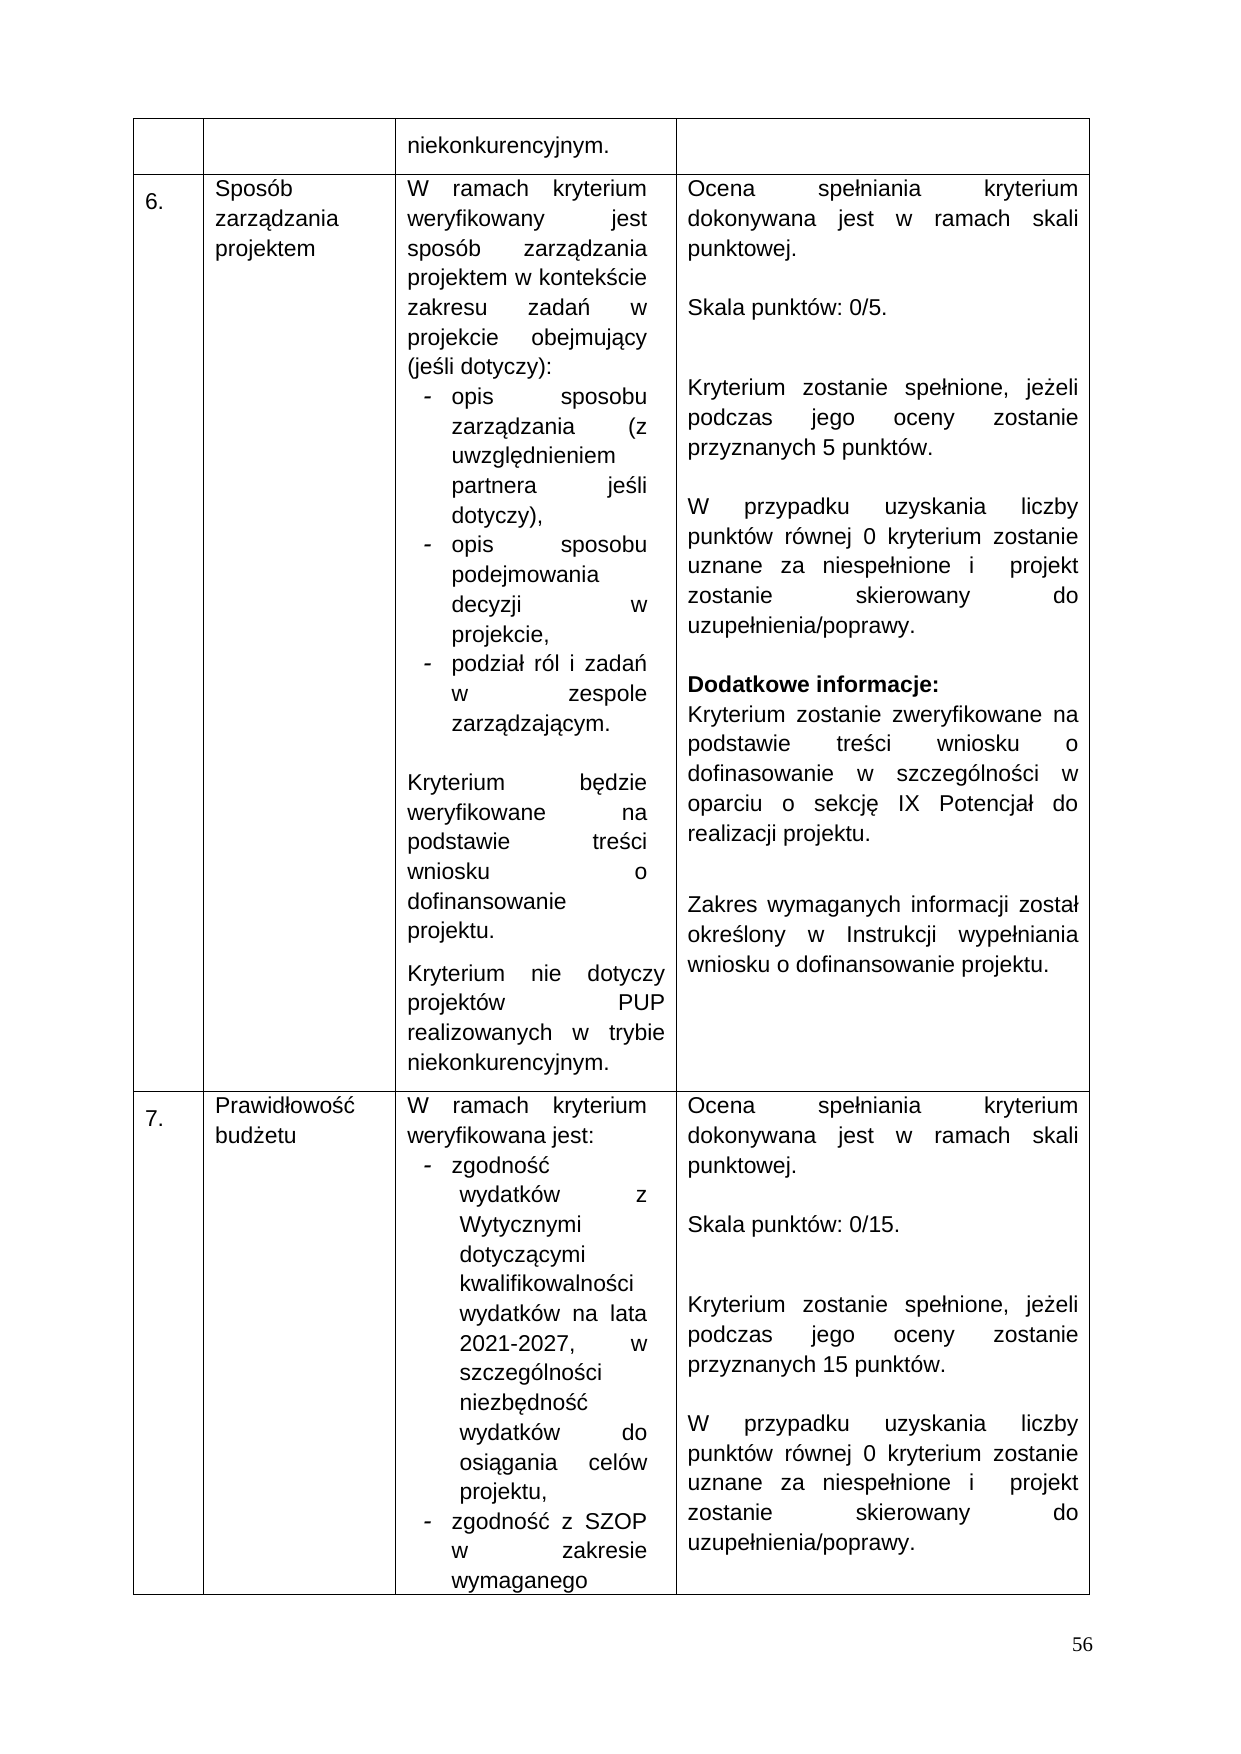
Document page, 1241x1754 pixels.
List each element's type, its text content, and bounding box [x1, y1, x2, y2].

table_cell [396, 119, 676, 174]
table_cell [204, 1092, 395, 1593]
table_cell Sposób zarządzania projektem [204, 175, 395, 1091]
table_cell [134, 1092, 203, 1593]
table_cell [396, 1092, 676, 1593]
table_cell W ramach kryterium weryfikowany jest sposób zarządzania projektem w kontekście zakresu zadań w projekcie obejmujący (jeśli dotyczy): opis sposobu zarządzania (z uwzględnieniem partnera jeśli dotyczy), opis sposobu podejmowania decyzji w projekcie, podział ról i zadań w zespole zarządzającym. Kryterium będzie weryfikowane na podstawie treści wniosku o dofinansowanie projektu. Kryterium nie dotyczy projektów PUP realizowanych w trybie niekonkurencyjnym. [396, 175, 676, 1091]
table_cell [134, 119, 203, 174]
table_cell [204, 119, 395, 174]
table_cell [677, 1092, 1089, 1593]
table_cell [134, 175, 203, 1091]
table_cell Ocena spełniania kryterium dokonywana jest w ramach skali punktowej. Skala punktów: 0/5. Kryterium zostanie spełnione, jeżeli podczas jego oceny zostanie przyznanych 5 punktów. W przypadku uzyskania liczby punktów równej 0 kryterium zostanie uznane za niespełnione i projekt zostanie skierowany do uzupełnienia/poprawy. Dodatkowe informacje: Kryterium zostanie zweryfikowane na podstawie treści wniosku o dofinasowanie w szczególności w oparciu o sekcję IX Potencjał do realizacji projektu. Zakres wymaganych informacji został określony w Instrukcji wypełniania wniosku o dofinansowanie projektu. [677, 175, 1089, 1091]
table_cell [677, 119, 1089, 174]
